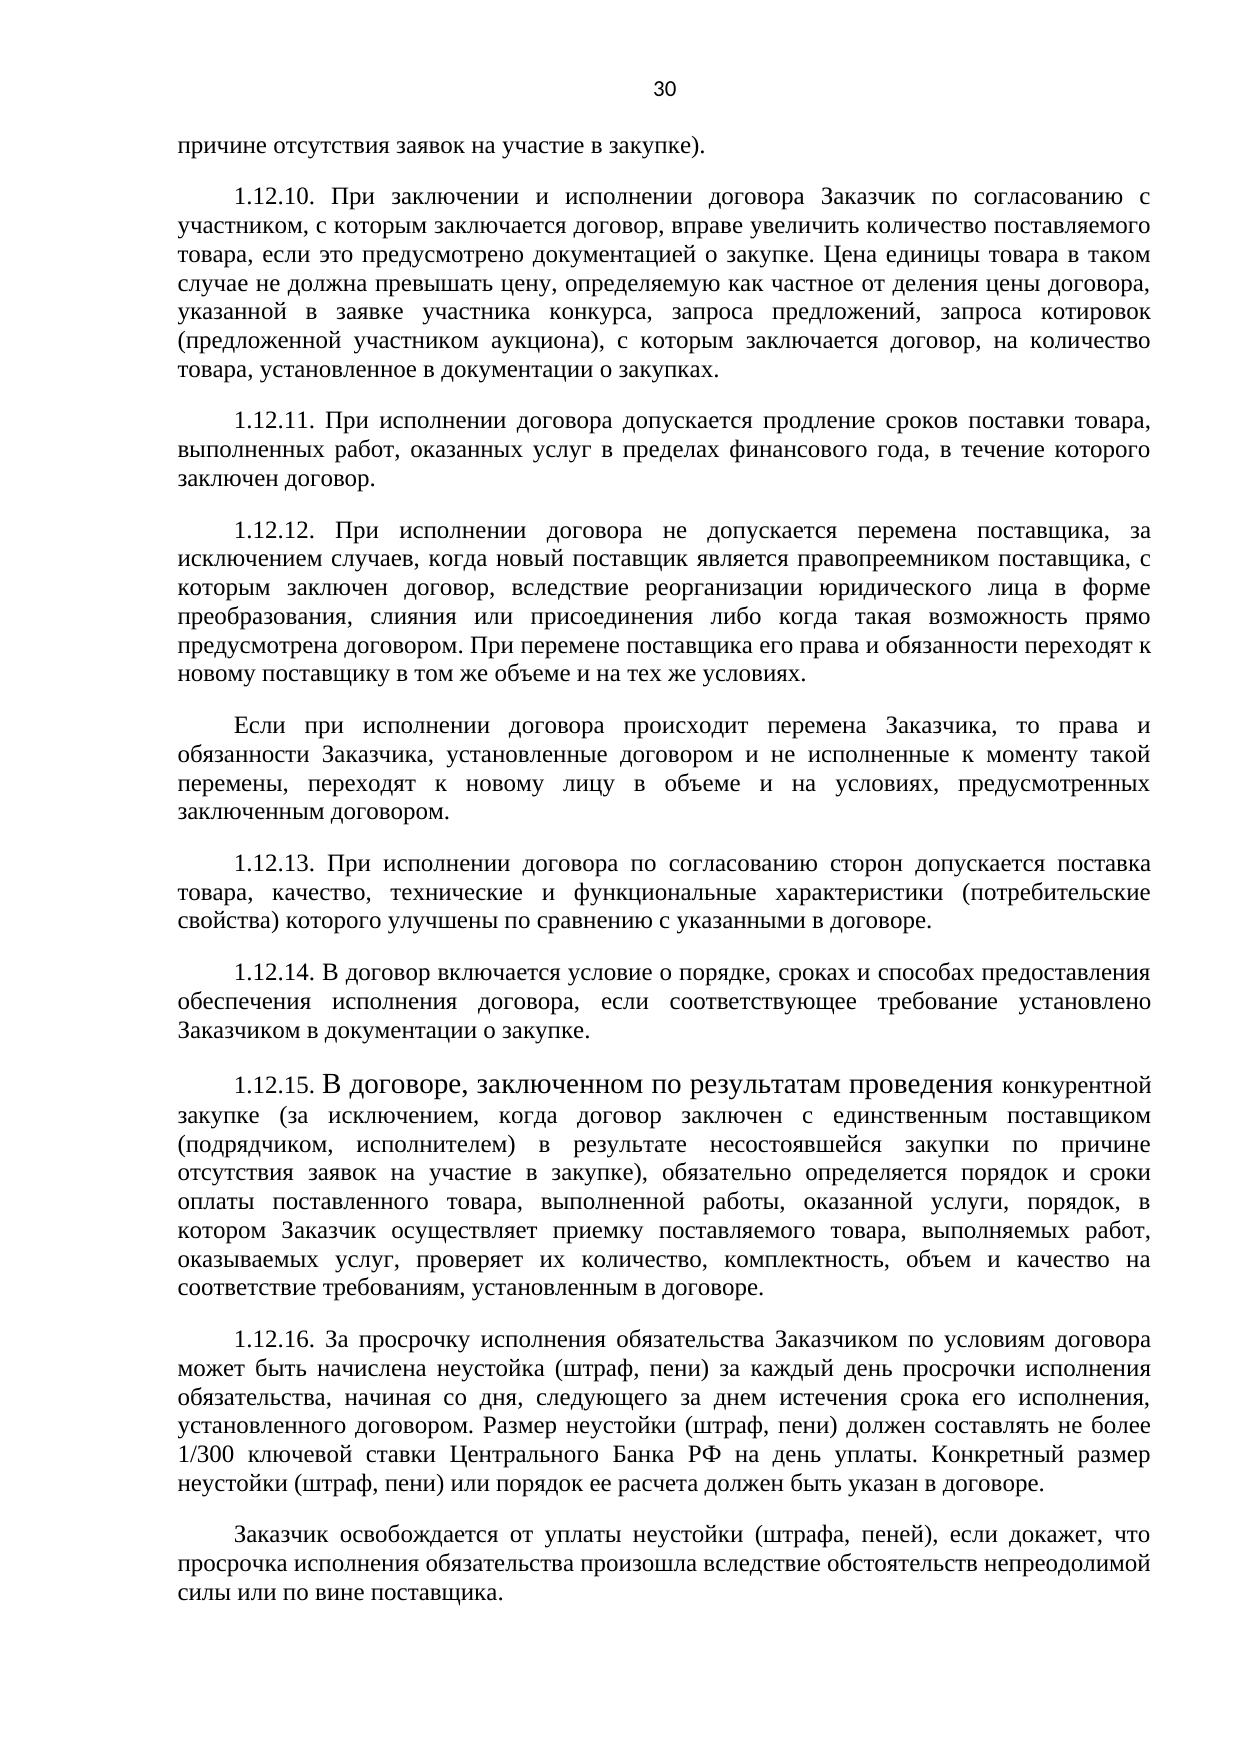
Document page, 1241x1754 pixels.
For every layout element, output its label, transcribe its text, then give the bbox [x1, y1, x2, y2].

text 1.12.12. При исполнении договора не допускается перемена поставщика, за исключением случаев, когда новый поставщик является правопреемником поставщика, с которым заключен договор, вследствие реорганизации юридического лица в форме преобразования, слияния или присоединения либо когда такая возможность прямо предусмотрена договором. При перемене поставщика его права и обязанности переходят к новому поставщику в том же объеме и на тех же условиях. [177, 515, 1152, 687]
text 1.12.14. В договор включается условие о порядке, сроках и способах предоставления обеспечения исполнения договора, если соответствующее требование установлено Заказчиком в документации о закупке. [177, 957, 1152, 1043]
text Заказчик освобождается от уплаты неустойки (штрафа, пеней), если докажет, что просрочка исполнения обязательства произошла вследствие обстоятельств непреодолимой силы или по вине поставщика. [177, 1519, 1152, 1606]
text 1.12.15. В договоре, заключенном по результатам проведения конкурентной закупке (за исключением, когда договор заключен с единственным поставщиком (подрядчиком, исполнителем) в результате несостоявшейся закупки по причине отсутствия заявок на участие в закупке), обязательно определяется порядок и сроки оплаты поставленного товара, выполненной работы, оказанной услуги, порядок, в котором Заказчик осуществляет приемку поставляемого товара, выполняемых работ, оказываемых услуг, проверяет их количество, комплектность, объем и качество на соответствие требованиям, установленным в договоре. [177, 1066, 1152, 1301]
text 1.12.13. При исполнении договора по согласованию сторон допускается поставка товара, качество, технические и функциональные характеристики (потребительские свойства) которого улучшены по сравнению с указанными в договоре. [177, 848, 1152, 934]
text 1.12.16. За просрочку исполнения обязательства Заказчиком по условиям договора может быть начислена неустойка (штраф, пени) за каждый день просрочки исполнения обязательства, начиная со дня, следующего за днем истечения срока его исполнения, установленного договором. Размер неустойки (штраф, пени) должен составлять не более 1/300 ключевой ставки Центрального Банка РФ на день уплаты. Конкретный размер неустойки (штраф, пени) или порядок ее расчета должен быть указан в договоре. [177, 1324, 1152, 1497]
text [177, 130, 1152, 158]
text 1.12.11. При исполнении договора допускается продление сроков поставки товара, выполненных работ, оказанных услуг в пределах финансового года, в течение которого заключен договор. [177, 406, 1152, 492]
text Если при исполнении договора происходит перемена Заказчика, то права и обязанности Заказчика, установленные договором и не исполненные к моменту такой перемены, переходят к новому лицу в объеме и на условиях, предусмотренных заключенным договором. [177, 710, 1152, 825]
text 1.12.10. При заключении и исполнении договора Заказчик по согласованию с участником, с которым заключается договор, вправе увеличить количество поставляемого товара, если это предусмотрено документацией о закупке. Цена единицы товара в таком случае не должна превышать цену, определяемую как частное от деления цены договора, указанной в заявке участника конкурса, запроса предложений, запроса котировок (предложенной участником аукциона), с которым заключается договор, на количество товара, установленное в документации о закупках. [177, 181, 1152, 383]
